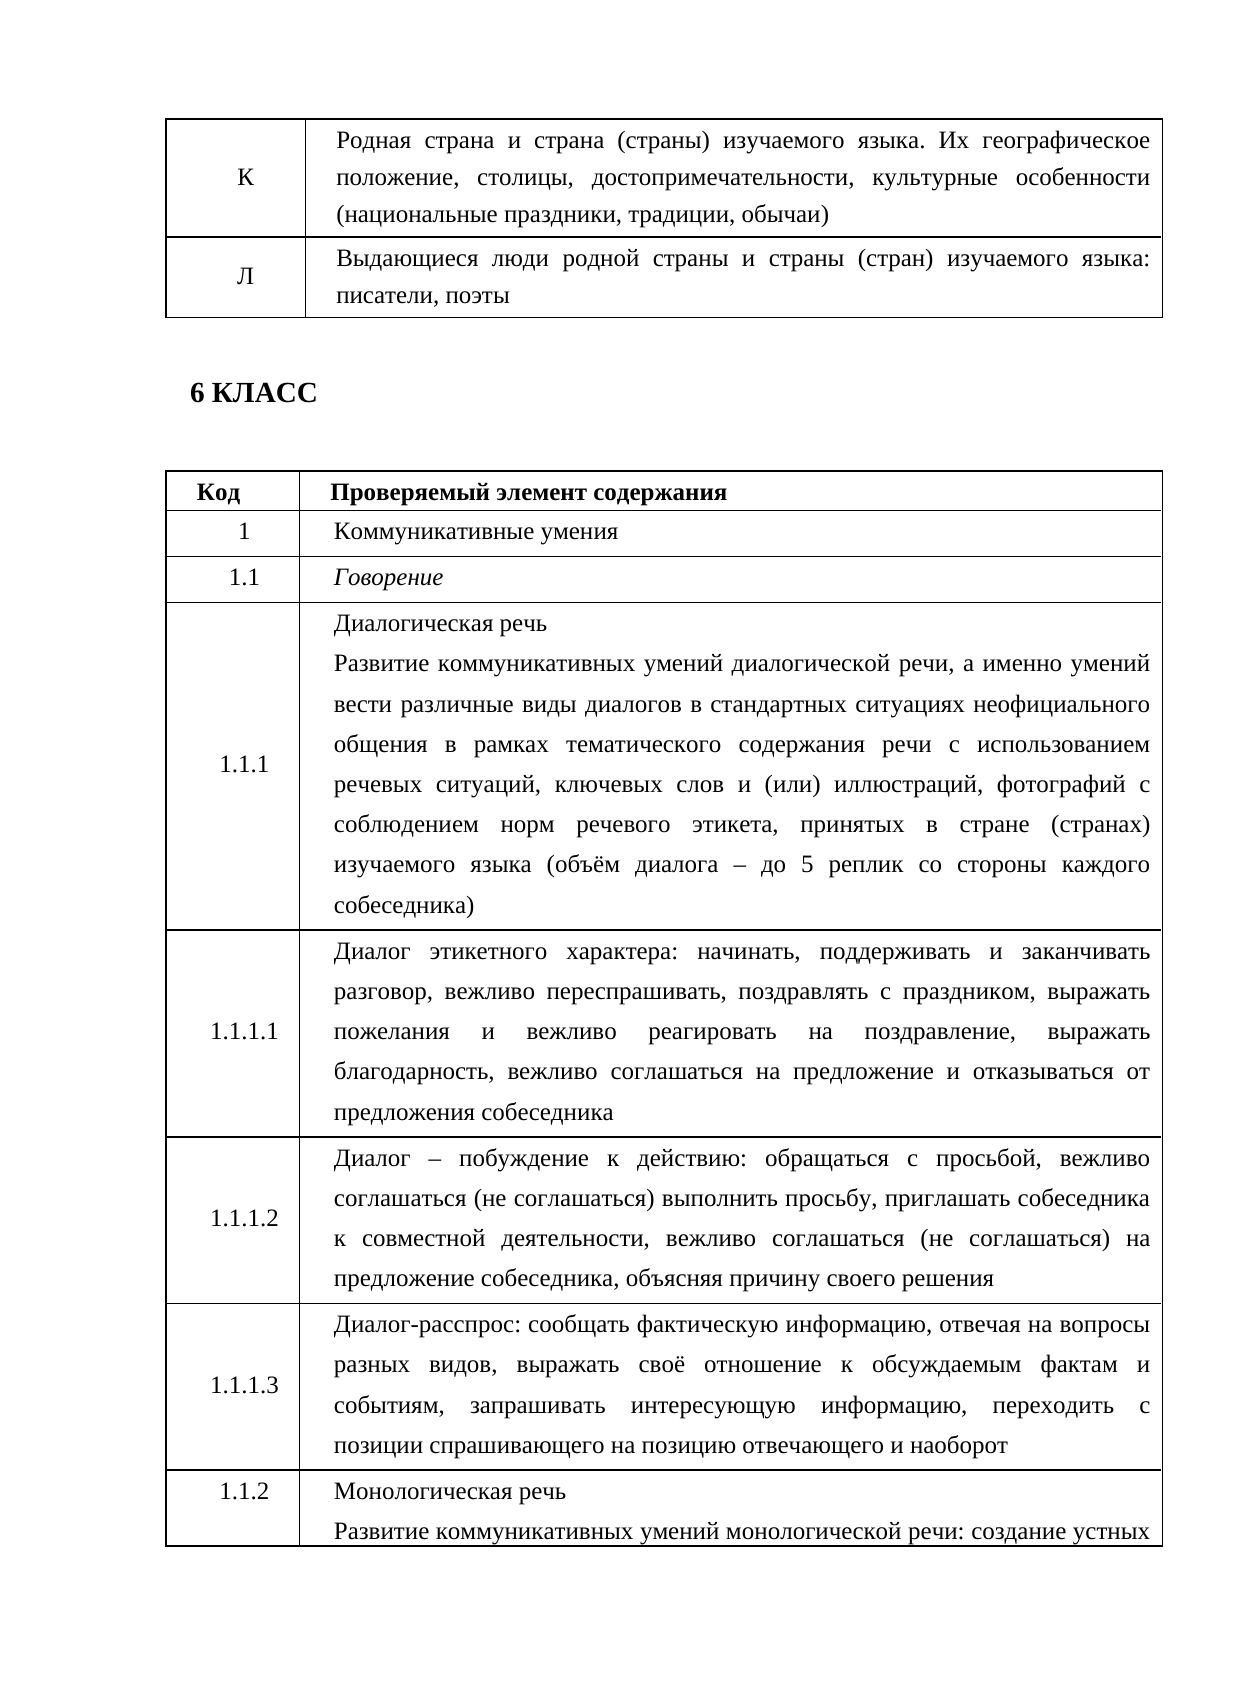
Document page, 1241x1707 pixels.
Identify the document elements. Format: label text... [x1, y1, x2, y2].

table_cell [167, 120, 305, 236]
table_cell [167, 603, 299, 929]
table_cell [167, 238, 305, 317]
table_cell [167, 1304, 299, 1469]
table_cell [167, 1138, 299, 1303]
text 6 КЛАСС [190, 375, 1152, 408]
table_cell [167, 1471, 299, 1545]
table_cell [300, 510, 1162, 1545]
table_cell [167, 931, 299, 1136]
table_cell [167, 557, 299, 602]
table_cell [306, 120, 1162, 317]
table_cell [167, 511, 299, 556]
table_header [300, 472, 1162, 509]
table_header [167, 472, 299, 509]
